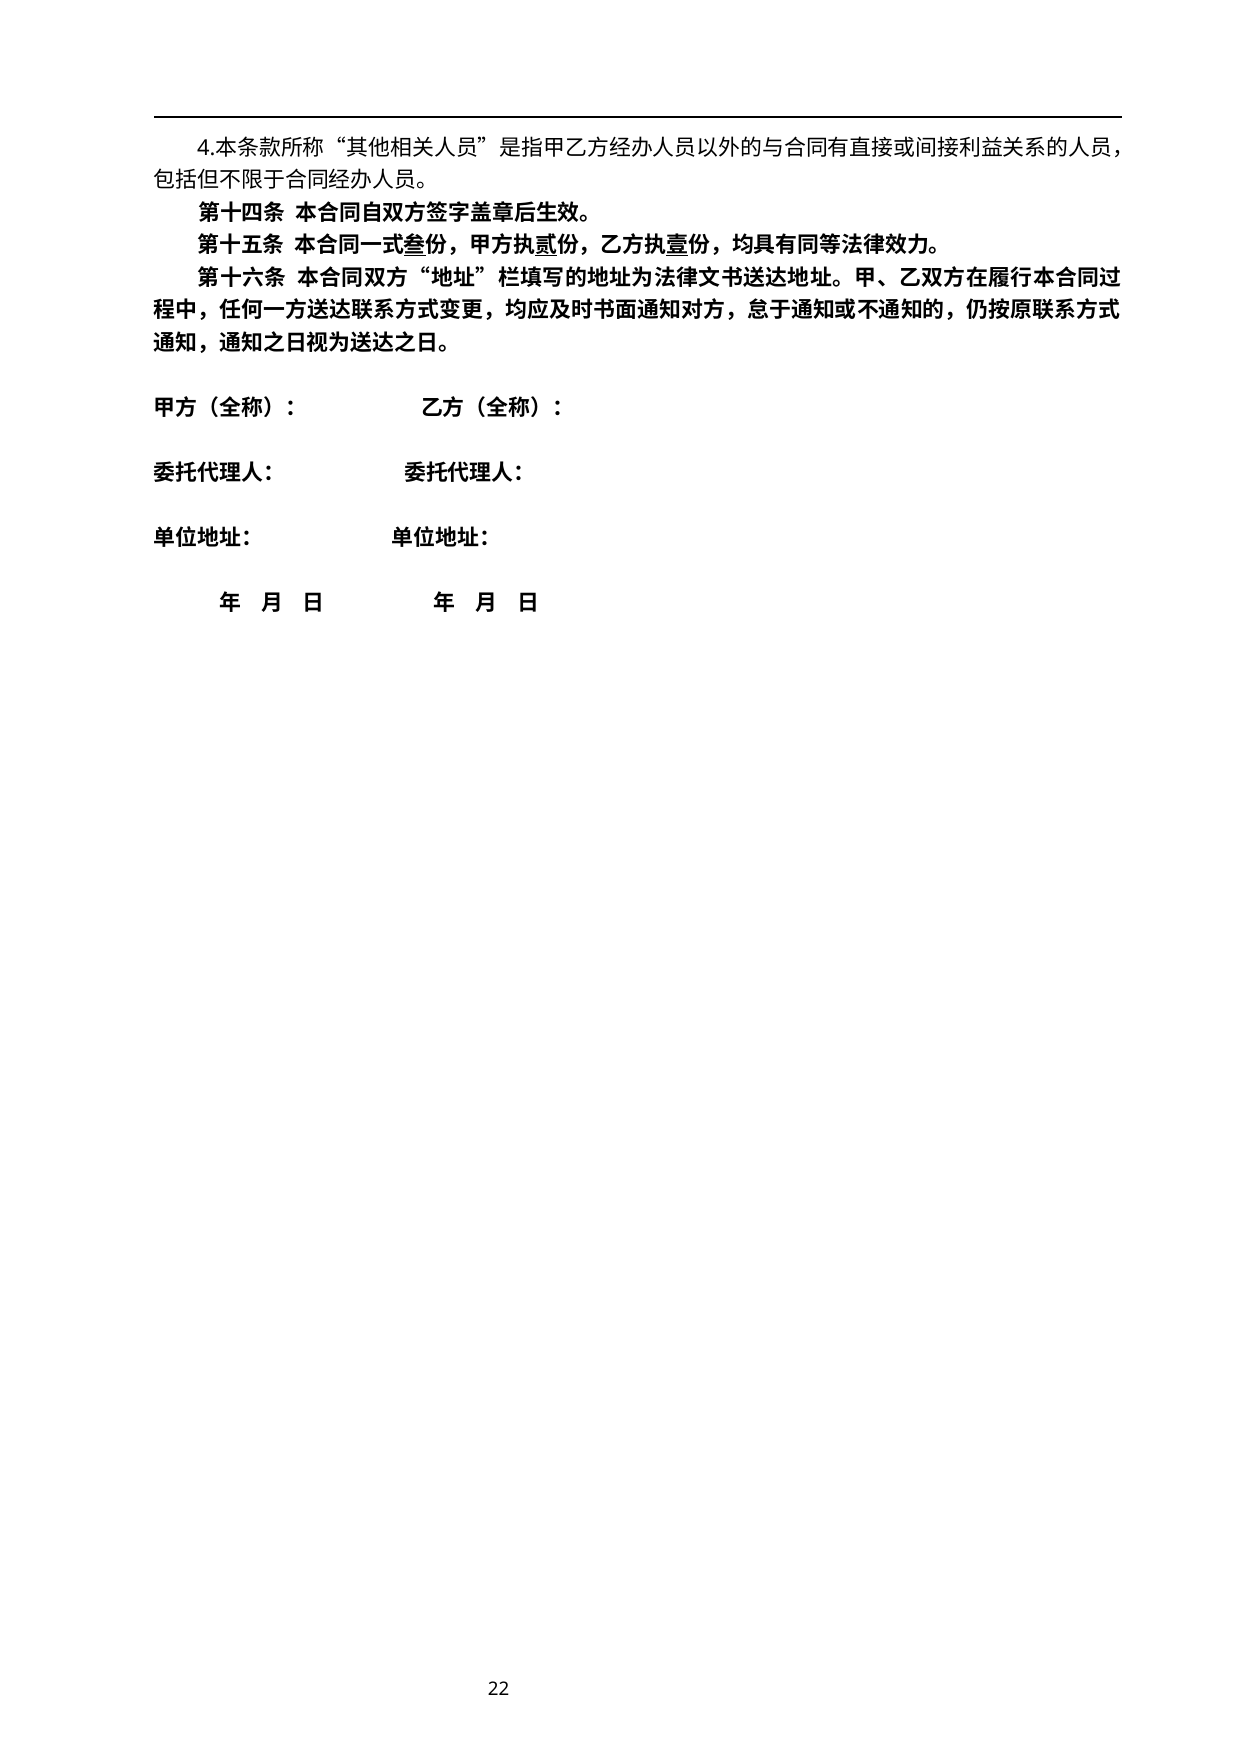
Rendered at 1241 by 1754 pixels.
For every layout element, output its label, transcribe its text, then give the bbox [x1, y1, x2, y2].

text 年 月 日 年 月 日 [153, 584, 1122, 617]
text 第十六条 本合同双方“地址”栏填写的地址为法律文书送达地址。甲、乙双方在履行本合同过程中，任何一方送达联系方式变更，均应及时书面通知对方，怠于通知或不通知的，仍按原联系方式通知，通知之日视为送达之日。 [153, 259, 1122, 357]
text 第十四条 本合同自双方签字盖章后生效。 [153, 194, 1122, 227]
text 单位地址： 单位地址： [153, 519, 1122, 552]
text 第十五条 本合同一式叁份，甲方执贰份，乙方执壹份，均具有同等法律效力。 [154, 227, 1122, 259]
text 甲方（全称）： 乙方（全称）： [153, 389, 1122, 422]
text 4.本条款所称“其他相关人员”是指甲乙方经办人员以外的与合同有直接或间接利益关系的人员，包括但不限于合同经办人员。 [154, 129, 1122, 194]
text 委托代理人： 委托代理人： [153, 454, 1122, 487]
